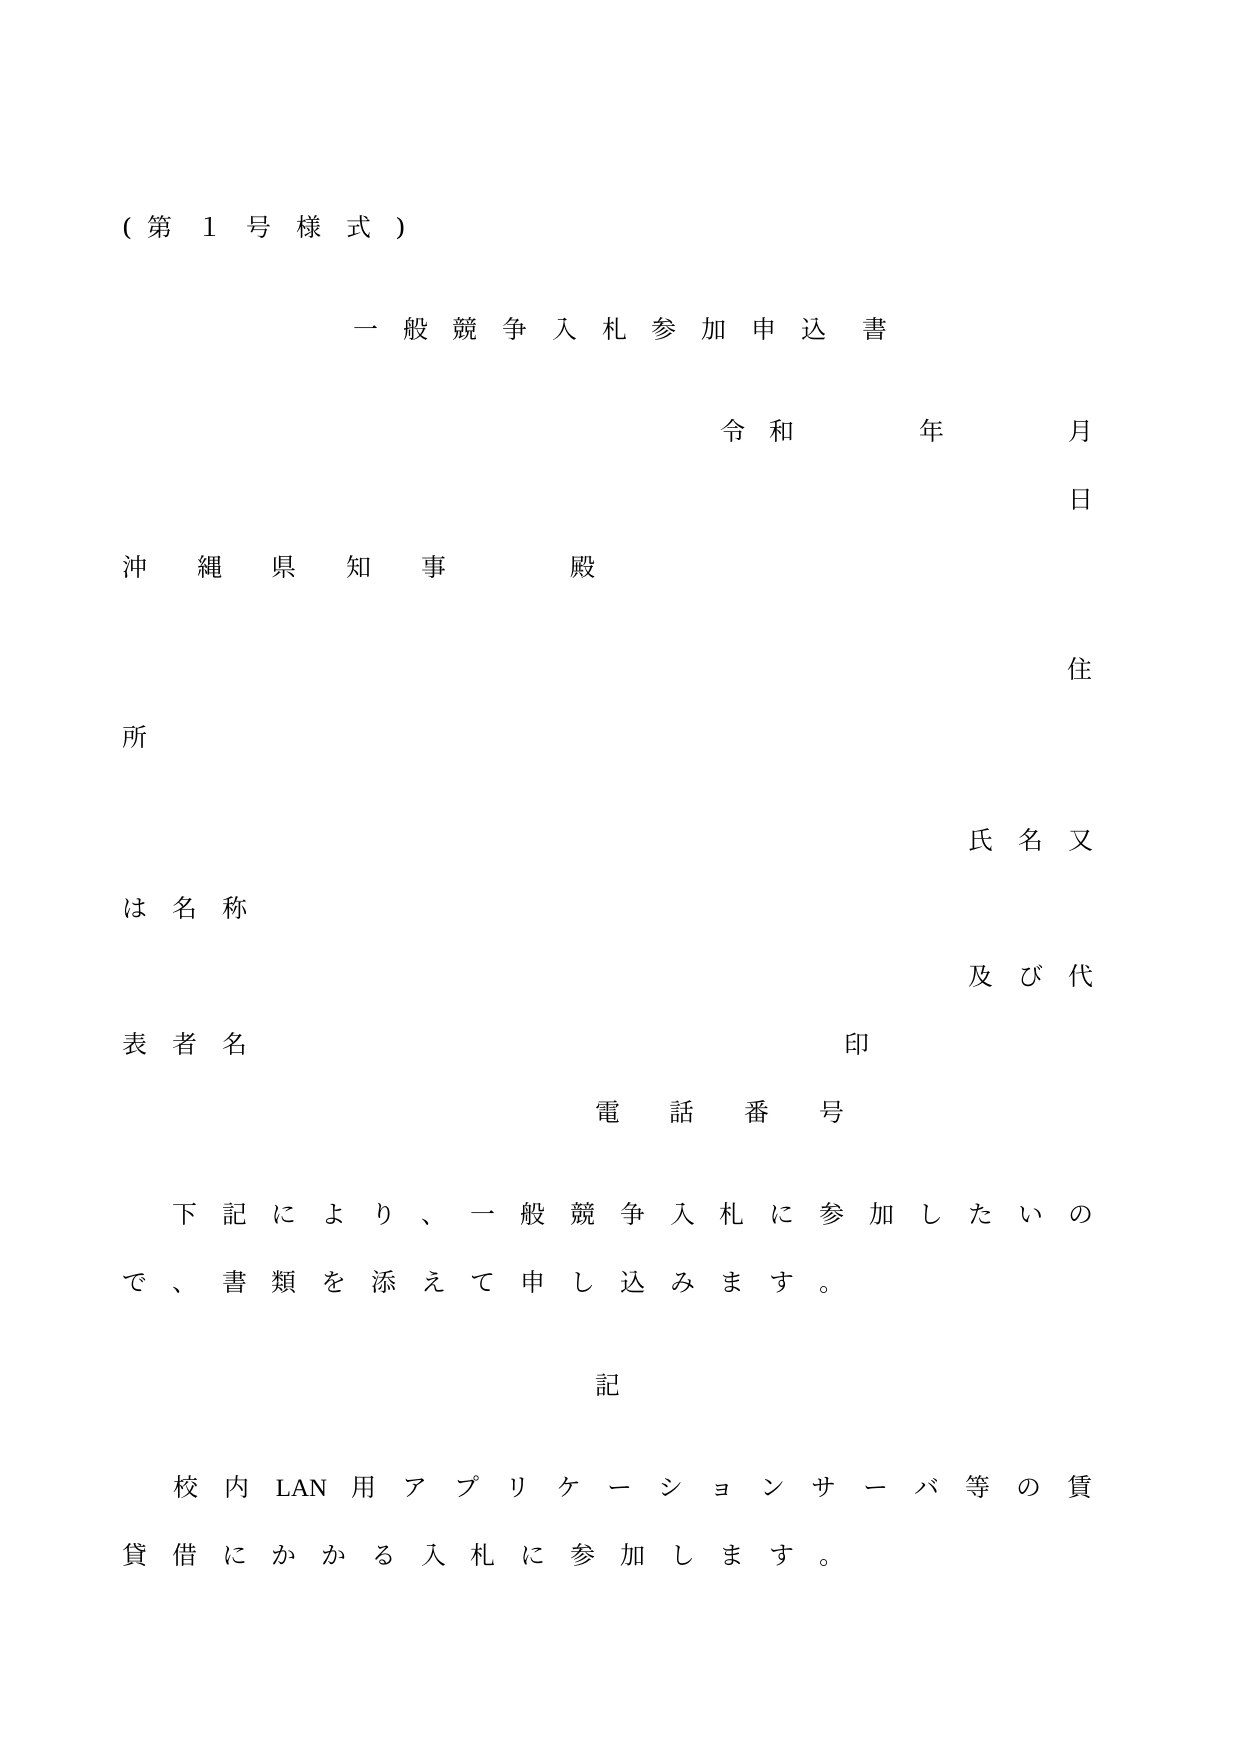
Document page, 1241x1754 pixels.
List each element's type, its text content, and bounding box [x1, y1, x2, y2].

text 令和 年 月 日 [676, 396, 1118, 532]
text 下記により、一般競争入札に参加したいので、書類を添えて申し込みます。 [122, 1179, 1118, 1315]
text (第１号様式) [122, 191, 1118, 259]
text 沖 縄 県 知 事 殿 [122, 532, 1118, 600]
text 記 [122, 1349, 1118, 1417]
text 一般競争入札参加申込書 [122, 293, 1118, 361]
text 校内LAN用アプリケーションサーバ等の賃貸借にかかる入札に参加します。 [122, 1451, 1118, 1588]
text 住 所 [122, 634, 1118, 770]
text 電 話 番 号 [122, 1077, 1118, 1145]
text 氏名又は名称 [122, 804, 1118, 941]
text 及び代表者名 印 [122, 941, 1118, 1077]
